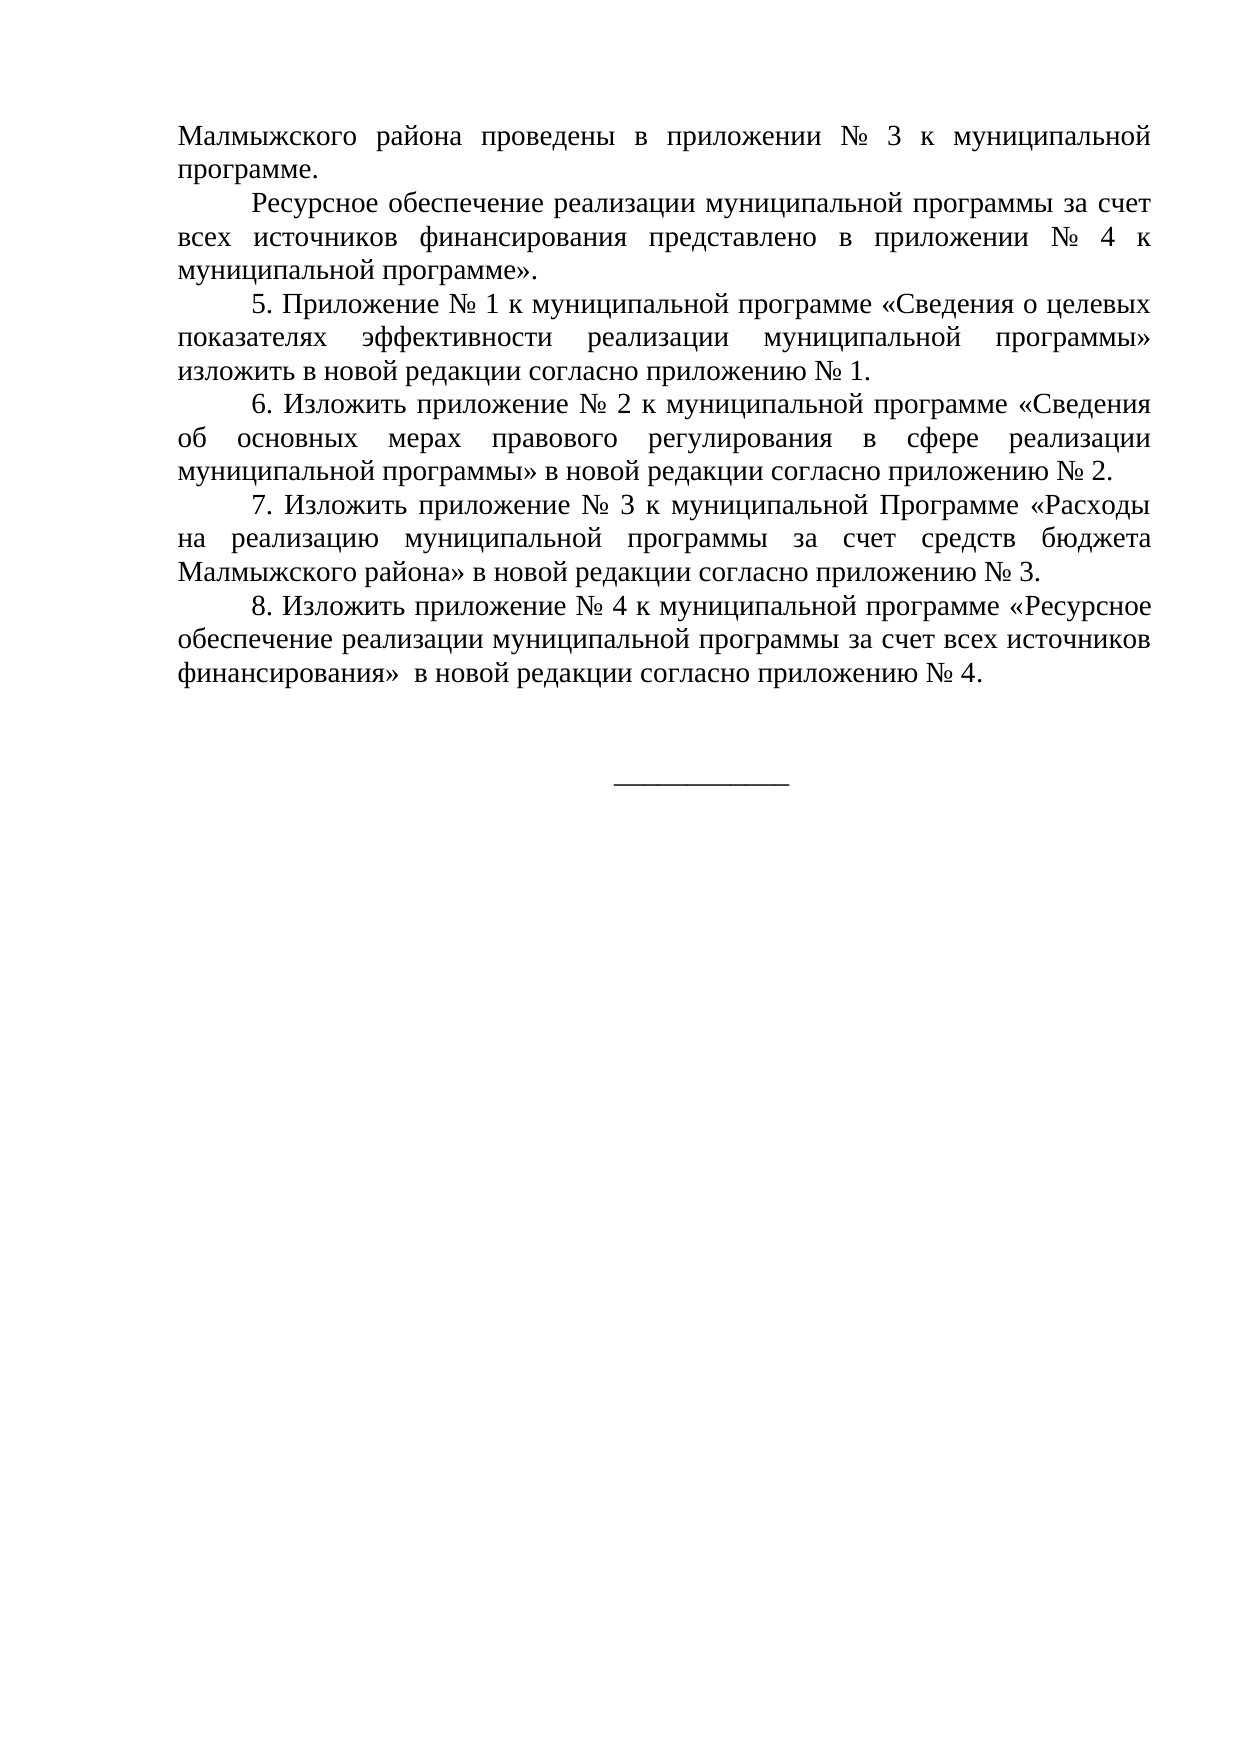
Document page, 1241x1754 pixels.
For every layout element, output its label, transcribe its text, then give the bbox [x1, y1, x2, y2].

text 6. Изложить приложение № 2 к муниципальной программе «Сведения об основных мерах правового регулирования в сфере реализации муниципальной программы» в новой редакции согласно приложению № 2. [177, 386, 1152, 487]
text 8. Изложить приложение № 4 к муниципальной программе «Ресурсное обеспечение реализации муниципальной программы за счет всех источников финансирования» в новой редакции согласно приложению № 4. [177, 588, 1152, 688]
text Ресурсное обеспечение реализации муниципальной программы за счет всех источников финансирования представлено в приложении № 4 к муниципальной программе». [177, 185, 1152, 286]
text ____________ [177, 755, 1152, 789]
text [177, 118, 1152, 185]
text 7. Изложить приложение № 3 к муниципальной Программе «Расходы на реализацию муниципальной программы за счет средств бюджета Малмыжского района» в новой редакции согласно приложению № 3. [177, 487, 1152, 588]
text 5. Приложение № 1 к муниципальной программе «Сведения о целевых показателях эффективности реализации муниципальной программы» изложить в новой редакции согласно приложению № 1. [177, 286, 1152, 386]
